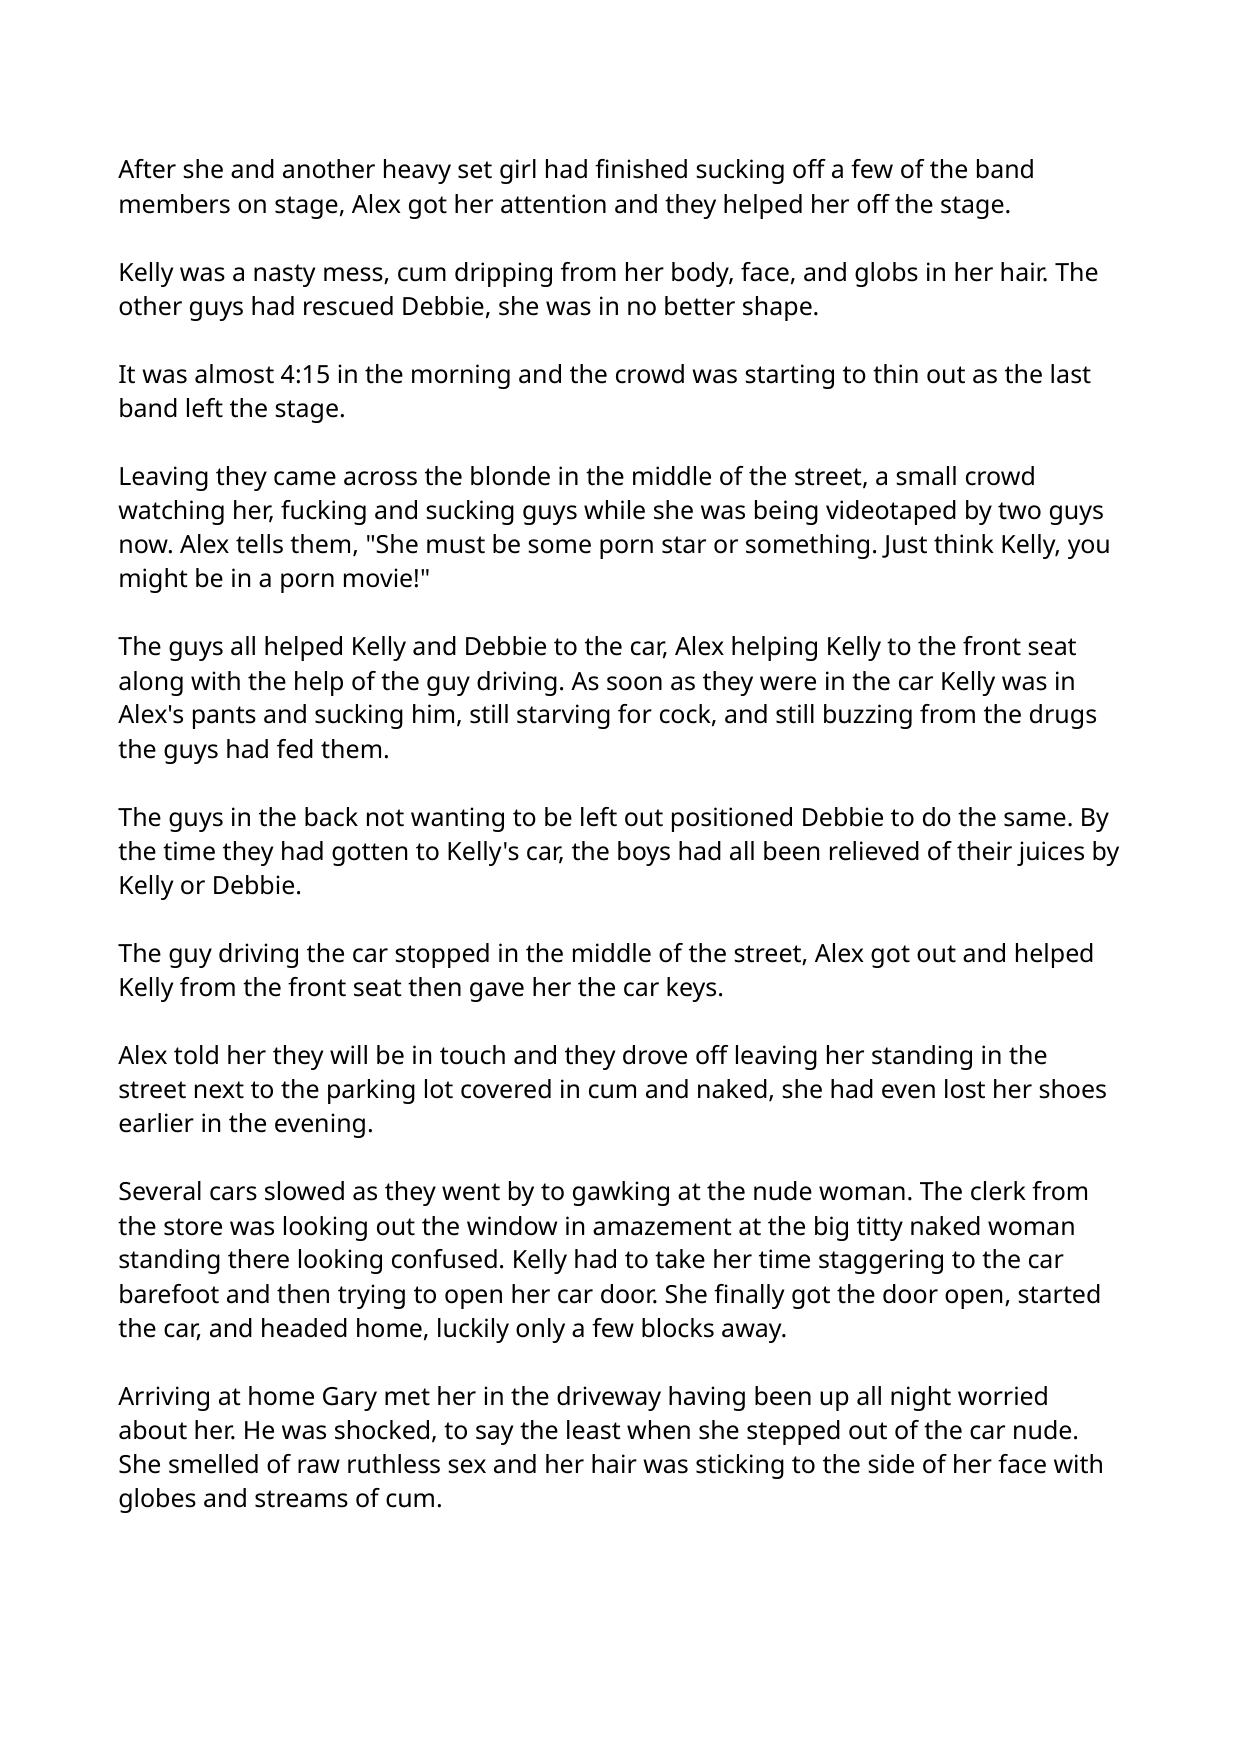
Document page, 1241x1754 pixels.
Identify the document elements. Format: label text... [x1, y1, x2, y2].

text The guy driving the car stopped in the middle of the street, Alex got out and helped Kelly from the front seat then gave her the car keys. [118, 936, 1122, 1004]
text It was almost 4:15 in the morning and the crowd was starting to thin out as the last band left the stage. [118, 357, 1122, 425]
text After she and another heavy set girl had finished sucking off a few of the band members on stage, Alex got her attention and they helped her off the stage. [118, 152, 1122, 220]
text The guys all helped Kelly and Debbie to the car, Alex helping Kelly to the front seat along with the help of the guy driving. As soon as they were in the car Kelly was in Alex's pants and sucking him, still starving for cock, and still buzzing from the drugs the guys had fed them. [118, 629, 1122, 765]
text The guys in the back not wanting to be left out positioned Debbie to do the same. By the time they had gotten to Kelly's car, the boys had all been relieved of their juices by Kelly or Debbie. [118, 799, 1122, 902]
text Several cars slowed as they went by to gawking at the nude woman. The clerk from the store was looking out the window in amazement at the big titty naked woman standing there looking confused. Kelly had to take her time staggering to the car barefoot and then trying to open her car door. She finally got the door open, started the car, and headed home, luckily only a few blocks away. [118, 1174, 1122, 1344]
text Leaving they came across the blonde in the middle of the street, a small crowd watching her, fucking and sucking guys while she was being videotaped by two guys now. Alex tells them, "She must be some porn star or something. Just think Kelly, you might be in a porn movie!" [118, 459, 1122, 595]
text Arriving at home Gary met her in the driveway having been up all night worried about her. He was shocked, to say the least when she stepped out of the car nude. She smelled of raw ruthless sex and her hair was sticking to the side of her face with globes and streams of cum. [118, 1378, 1122, 1515]
text Kelly was a nasty mess, cum dripping from her body, face, and globs in her hair. The other guys had rescued Debbie, she was in no better shape. [118, 254, 1122, 322]
text Alex told her they will be in touch and they drove off leaving her standing in the street next to the parking lot covered in cum and naked, she had even lost her shoes earlier in the evening. [118, 1038, 1122, 1140]
